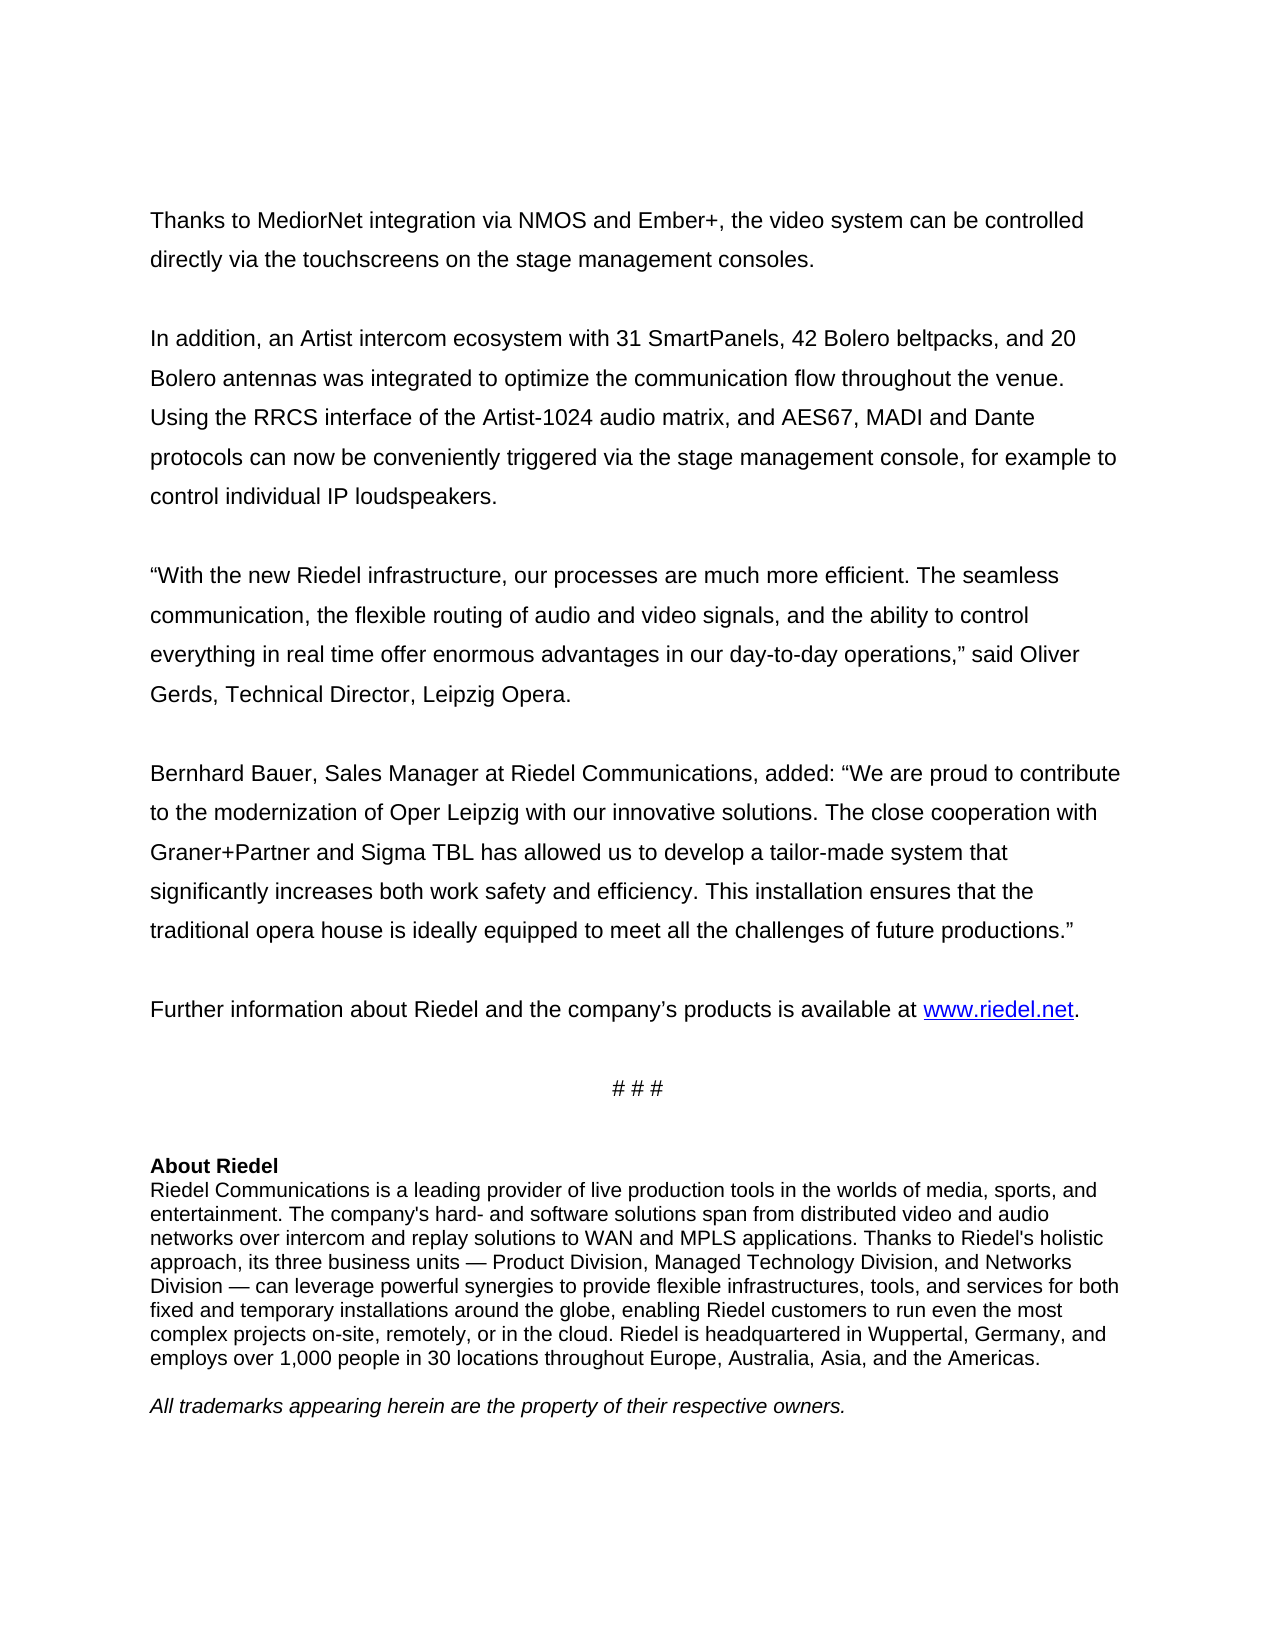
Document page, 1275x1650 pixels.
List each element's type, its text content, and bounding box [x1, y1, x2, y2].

text About Riedel Riedel Communications is a leading provider of live production tools in the worlds of media, sports, and entertainment. The company's hard- and software solutions span from distributed video and audio networks over intercom and replay solutions to WAN and MPLS applications. Thanks to Riedel's holistic approach, its three business units — Product Division, Managed Technology Division, and Networks Division — can leverage powerful synergies to provide flexible infrastructures, tools, and services for both fixed and temporary installations around the globe, enabling Riedel customers to run even the most complex projects on-site, remotely, or in the cloud. Riedel is headquartered in Wuppertal, Germany, and employs over 1,000 people in 30 locations throughout Europe, Australia, Asia, and the Americas. All trademarks appearing herein are the property of their respective owners. [150, 1154, 1125, 1418]
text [150, 207, 1125, 273]
text Further information about Riedel and the company’s products is available at www.riedel.net. [150, 996, 1125, 1023]
text # # # [150, 1075, 1125, 1102]
text Bernhard Bauer, Sales Manager at Riedel Communications, added: “We are proud to contribute to the modernization of Oper Leipzig with our innovative solutions. The close cooperation with Graner+Partner and Sigma TBL has allowed us to develop a tailor-made system that significantly increases both work safety and efficiency. This installation ensures that the traditional opera house is ideally equipped to meet all the challenges of future productions.” [150, 759, 1125, 944]
text In addition, an Artist intercom ecosystem with 31 SmartPanels, 42 Bolero beltpacks, and 20 Bolero antennas was integrated to optimize the communication flow throughout the venue. Using the RRCS interface of the Artist-1024 audio matrix, and AES67, MADI and Dante protocols can now be conveniently triggered via the stage management console, for example to control individual IP loudspeakers. [150, 325, 1125, 509]
text “With the new Riedel infrastructure, our processes are much more efficient. The seamless communication, the flexible routing of audio and video signals, and the ability to control everything in real time offer enormous advantages in our day-to-day operations,” said Oliver Gerds, Technical Director, Leipzig Opera. [150, 562, 1125, 707]
